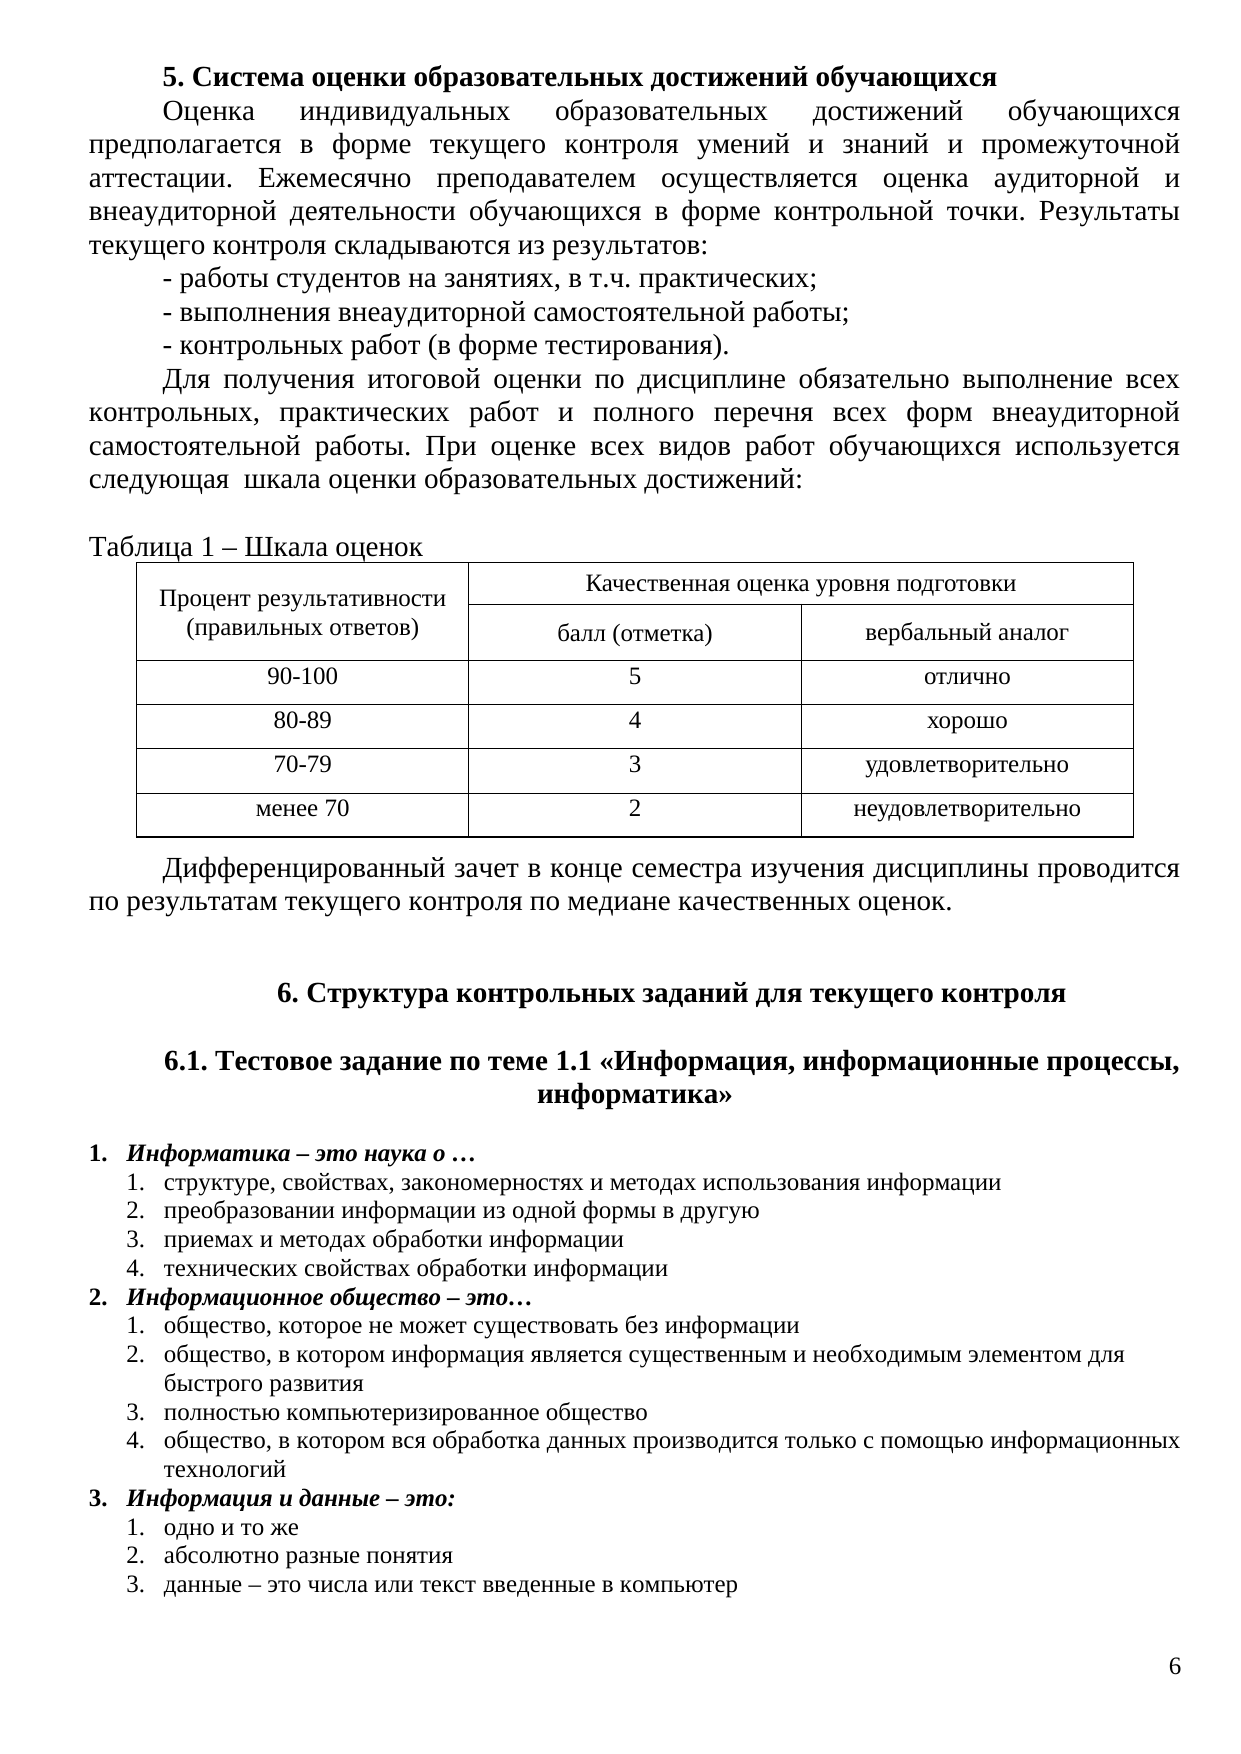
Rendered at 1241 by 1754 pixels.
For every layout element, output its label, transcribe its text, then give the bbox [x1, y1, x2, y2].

list полностью компьютеризированное общество [126, 1397, 1181, 1425]
list общество, в котором вся обработка данных производится только с помощью информационных технологий [126, 1425, 1181, 1483]
text Для получения итоговой оценки по дисциплине обязательно выполнение всех контрольных, практических работ и полного перечня всех форм внеаудиторной самостоятельной работы. При оценке всех видов работ обучающихся используется следующая шкала оценки образовательных достижений: [89, 361, 1181, 495]
list Информатика – это наука о … [89, 1138, 1181, 1167]
list технических свойствах обработки информации [126, 1253, 1181, 1282]
list структуре, свойствах, закономерностях и методах использования информации [126, 1167, 1181, 1195]
table_cell 4 [469, 705, 801, 748]
table_cell вербальный аналог [802, 605, 1133, 660]
list общество, которое не может существовать без информации [126, 1310, 1181, 1339]
table_cell 70-79 [137, 749, 468, 792]
table_cell хорошо [802, 705, 1133, 748]
table_cell удовлетворительно [802, 749, 1133, 792]
list Информационное общество – это… [89, 1282, 1181, 1310]
table_cell 90-100 [137, 661, 468, 704]
text - выполнения внеаудиторной самостоятельной работы; [89, 294, 1181, 327]
table_cell 80-89 [137, 705, 468, 748]
text Дифференцированный зачет в конце семестра изучения дисциплины проводится по результатам текущего контроля по медиане качественных оценок. [89, 850, 1181, 917]
table_header Качественная оценка уровня подготовки [469, 563, 1133, 603]
text - работы студентов на занятиях, в т.ч. практических; [89, 260, 1181, 294]
list абсолютно разные понятия [126, 1540, 1181, 1569]
table_cell 5 [469, 661, 801, 704]
table_cell балл (отметка) [469, 605, 801, 660]
table_cell менее 70 [137, 794, 468, 836]
text 6.1. Тестовое задание по теме 1.1 «Информация, информационные процессы, информатика» [89, 1043, 1181, 1110]
text 6. Структура контрольных заданий для текущего контроля [89, 976, 1181, 1009]
table_cell 2 [469, 794, 801, 836]
list приемах и методах обработки информации [126, 1224, 1181, 1253]
list данные – это числа или текст введенные в компьютер [126, 1569, 1181, 1598]
text 5. Система оценки образовательных достижений обучающихся [89, 59, 1181, 93]
text Оценка индивидуальных образовательных достижений обучающихся предполагается в форме текущего контроля умений и знаний и промежуточной аттестации. Ежемесячно преподавателем осуществляется оценка аудиторной и внеаудиторной деятельности обучающихся в форме контрольной точки. Результаты текущего контроля складываются из результатов: [89, 93, 1181, 260]
table_cell неудовлетворительно [802, 794, 1133, 836]
list Информация и данные – это: [89, 1483, 1181, 1512]
text Таблица 1 – Шкала оценок [89, 529, 1181, 562]
list преобразовании информации из одной формы в другую [126, 1195, 1181, 1224]
text - контрольных работ (в форме тестирования). [89, 327, 1181, 361]
table_cell 3 [469, 749, 801, 792]
table_cell отлично [802, 661, 1133, 704]
list общество, в котором информация является существенным и необходимым элементом для быстрого развития [126, 1339, 1181, 1397]
table_header Процент результативности (правильных ответов) [137, 563, 468, 660]
list одно и то же [126, 1512, 1181, 1540]
